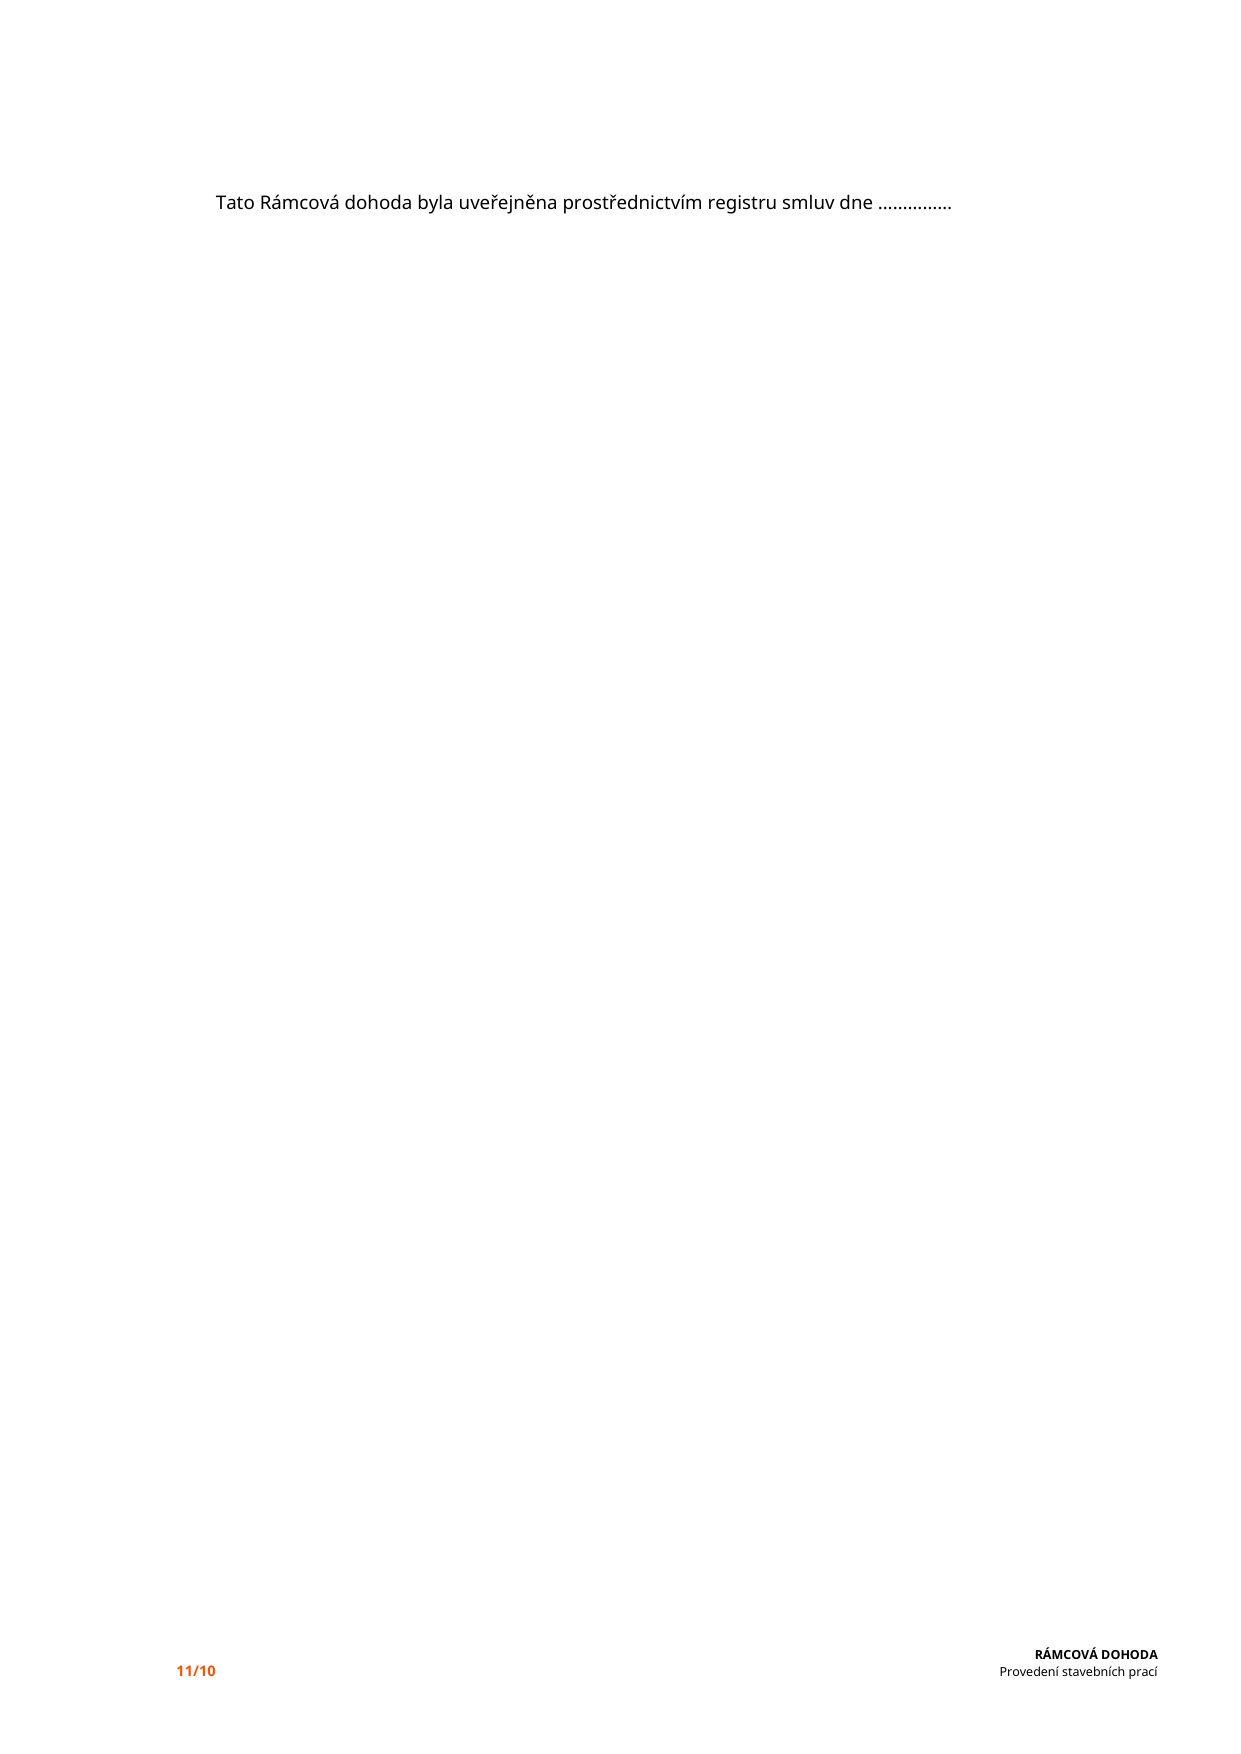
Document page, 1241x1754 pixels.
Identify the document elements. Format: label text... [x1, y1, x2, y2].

text Tato Rámcová dohoda byla uveřejněna prostřednictvím registru smluv dne …………… [216, 189, 1107, 215]
